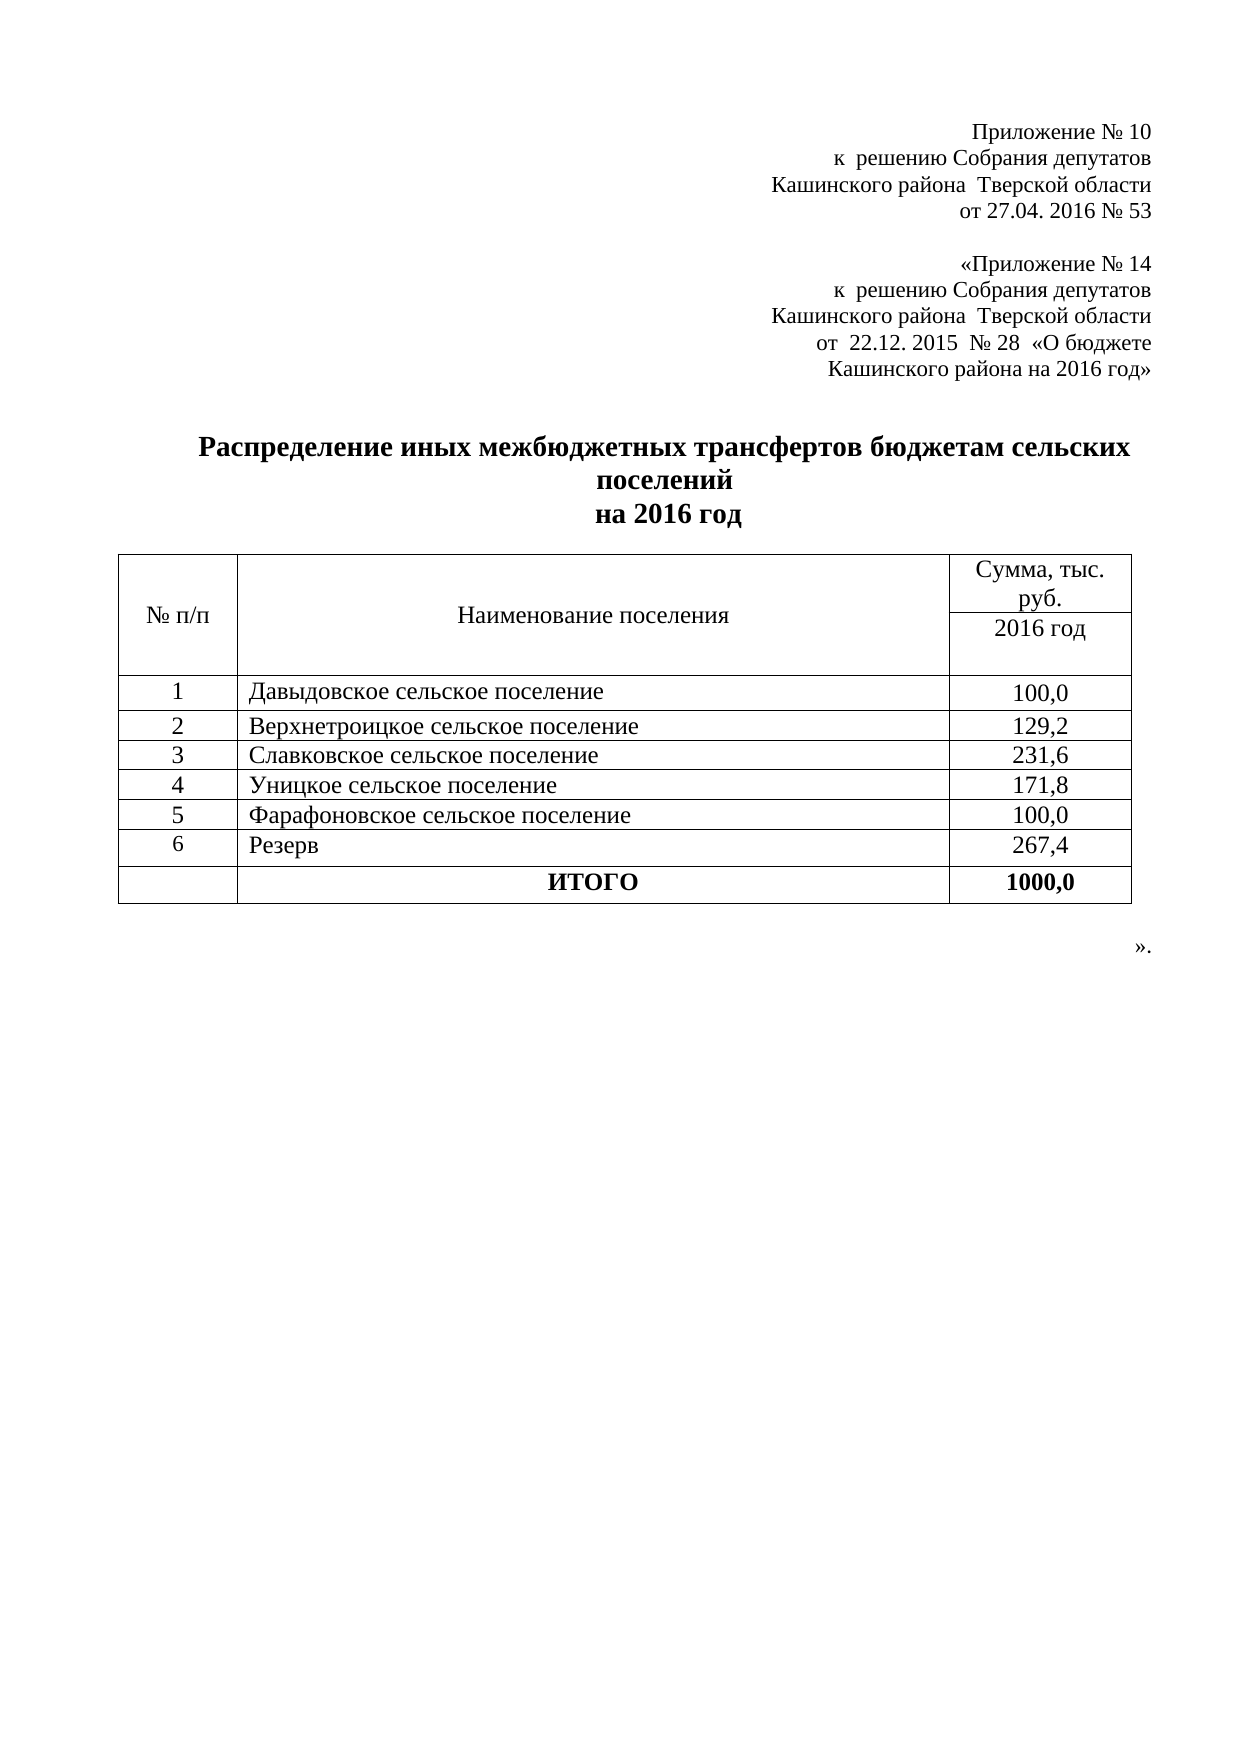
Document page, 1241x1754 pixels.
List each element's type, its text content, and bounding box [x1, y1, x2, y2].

table_cell 6 [119, 830, 237, 866]
table_cell 100,0 [950, 676, 1131, 710]
text от 22.12. 2015 № 28 «О бюджете Кашинского района на 2016 год» [177, 329, 1152, 382]
table_cell Верхнетроицкое сельское поселение [238, 711, 949, 739]
table_cell 1000,0 [950, 867, 1131, 902]
table_cell 3 [119, 741, 237, 769]
text к решению Собрания депутатов Кашинского района Тверской области [177, 276, 1152, 329]
table_cell 2 [119, 711, 237, 739]
table_header № п/п [119, 555, 237, 675]
table_cell 5 [119, 800, 237, 829]
text Распределение иных межбюджетных трансфертов бюджетам сельских поселений [177, 429, 1152, 496]
table_cell Славковское сельское поселение [238, 741, 949, 769]
table_header Сумма, тыс. руб. [950, 555, 1131, 612]
table_cell 100,0 [950, 800, 1131, 829]
table_cell Резерв [238, 830, 949, 866]
table_cell 171,8 [950, 770, 1131, 799]
text на 2016 год [177, 496, 1152, 529]
table_cell 4 [119, 770, 237, 799]
text к решению Собрания депутатов Кашинского района Тверской области [177, 144, 1152, 197]
text «Приложение № 14 [177, 250, 1152, 276]
table_cell 267,4 [950, 830, 1131, 866]
text Приложение № 10 [177, 118, 1152, 144]
table_cell 1 [119, 676, 237, 710]
text от 27.04. 2016 № 53 [177, 197, 1152, 223]
table_cell Давыдовское сельское поселение [238, 676, 949, 710]
table_cell 129,2 [950, 711, 1131, 739]
table_cell 231,6 [950, 741, 1131, 769]
table_cell [119, 867, 237, 902]
table_cell ИТОГО [238, 867, 949, 902]
table_cell 2016 год [950, 613, 1131, 675]
text ». [177, 932, 1152, 959]
table_cell Уницкое сельское поселение [238, 770, 949, 799]
table_header Наименование поселения [238, 555, 949, 675]
table_cell Фарафоновское сельское поселение [238, 800, 949, 829]
